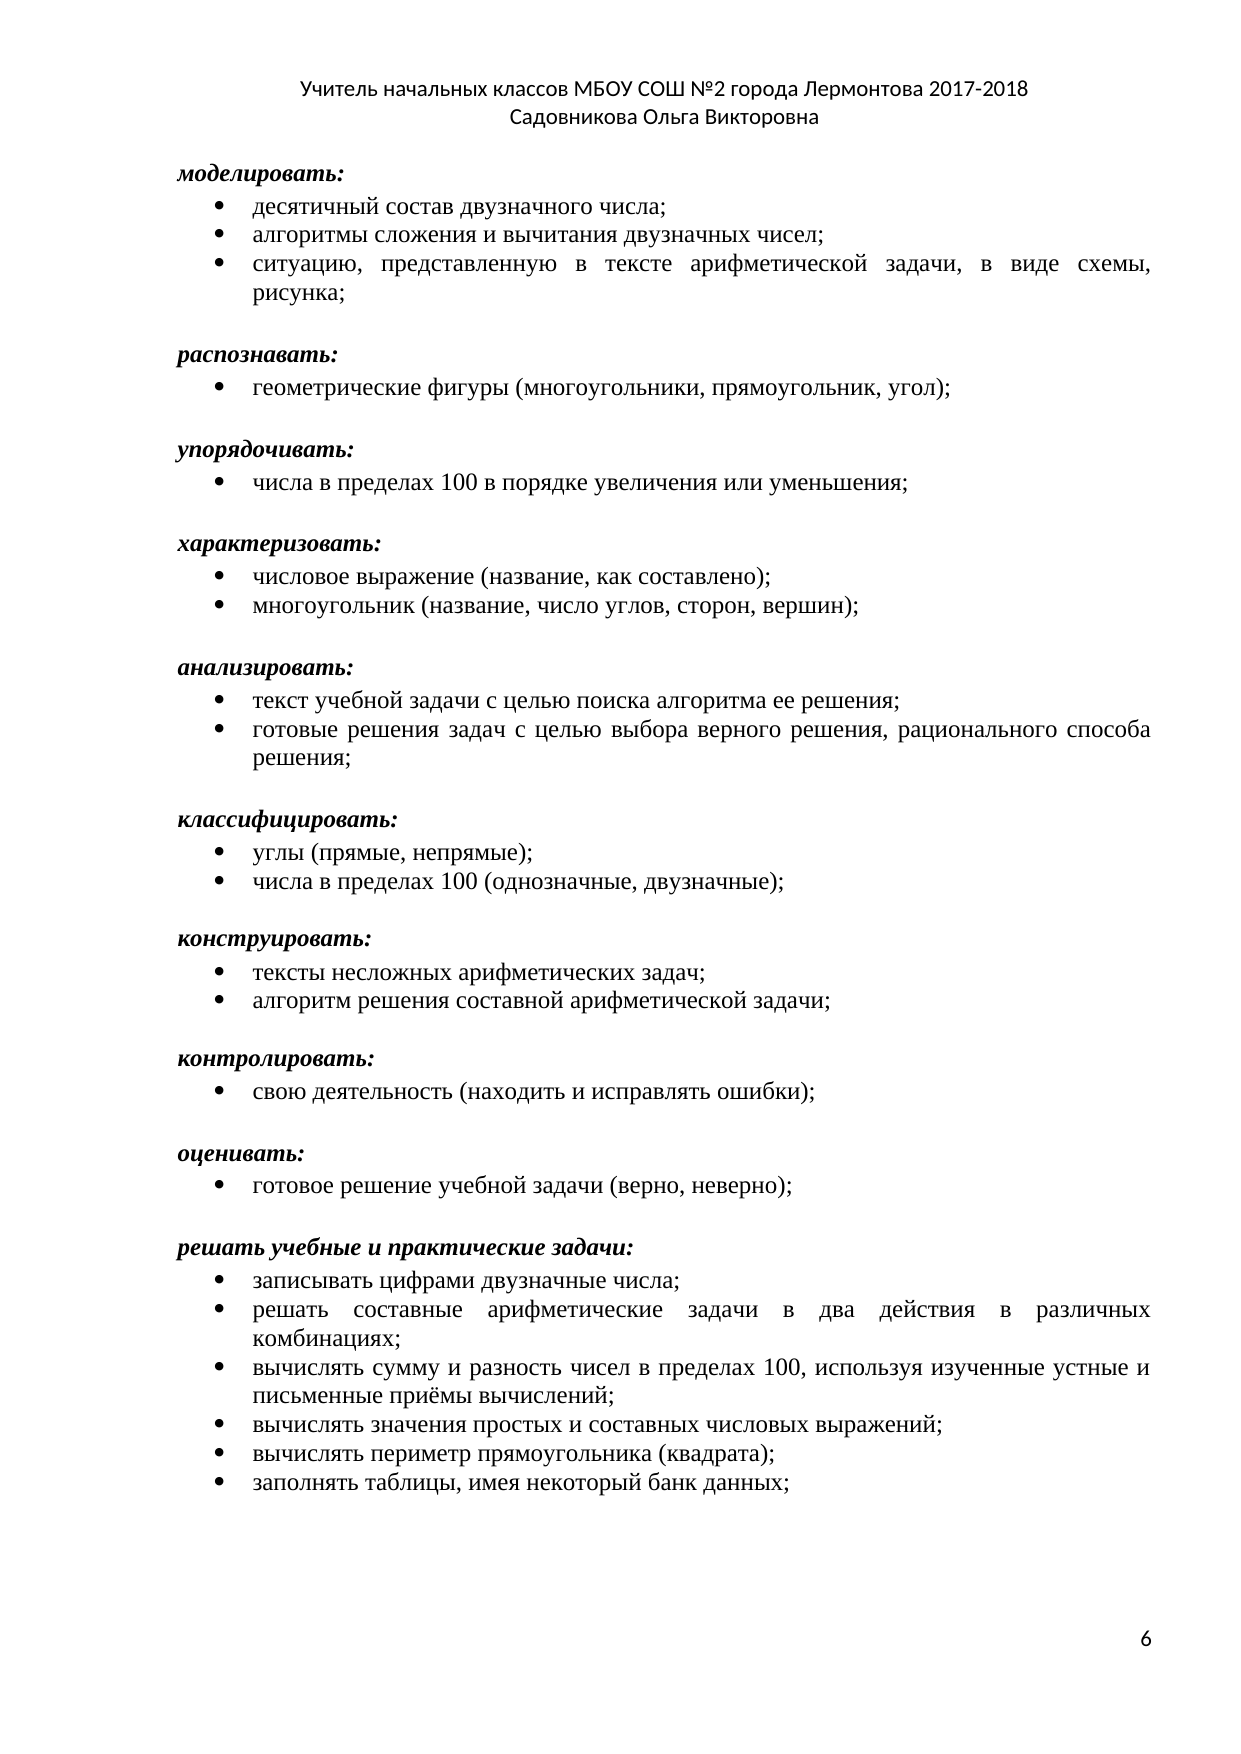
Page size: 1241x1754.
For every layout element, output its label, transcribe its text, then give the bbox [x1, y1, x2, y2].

text оценивать: [177, 1138, 1152, 1166]
text классифицировать: [177, 804, 1152, 833]
list числовое выражение (название, как составлено); [215, 561, 1152, 590]
text характеризовать: [177, 528, 1152, 557]
text анализировать: [177, 652, 1152, 681]
list свою деятельность (находить и исправлять ошибки); [215, 1076, 1152, 1104]
list вычислять значения простых и составных числовых выражений; [215, 1409, 1152, 1438]
list алгоритмы сложения и вычитания двузначных чисел; [215, 219, 1152, 248]
text распознавать: [177, 339, 1152, 368]
list готовые решения задач с целью выбора верного решения, рационального способа решения; [215, 714, 1152, 771]
text упорядочивать: [177, 434, 1152, 462]
list углы (прямые, непрямые); [215, 837, 1152, 866]
list решать составные арифметические задачи в два действия в различных комбинациях; [215, 1294, 1152, 1352]
text контролировать: [177, 1043, 1152, 1072]
list готовое решение учебной задачи (верно, неверно); [215, 1171, 1152, 1199]
list геометрические фигуры (многоугольники, прямоугольник, угол); [215, 372, 1152, 401]
list тексты несложных арифметических задач; [215, 957, 1152, 985]
text решать учебные и практические задачи: [177, 1232, 1152, 1261]
list вычислять периметр прямоугольника (квадрата); [215, 1438, 1152, 1467]
text моделировать: [177, 158, 1152, 187]
list текст учебной задачи с целью поиска алгоритма ее решения; [215, 685, 1152, 714]
list записывать цифрами двузначные числа; [215, 1265, 1152, 1294]
text конструировать: [177, 923, 1152, 952]
list десятичный состав двузначного числа; [215, 191, 1152, 219]
list числа в пределах 100 в порядке увеличения или уменьшения; [215, 467, 1152, 495]
list многоугольник (название, число углов, сторон, вершин); [215, 590, 1152, 619]
list алгоритм решения составной арифметической задачи; [215, 985, 1152, 1014]
list вычислять сумму и разность чисел в пределах 100, используя изученные устные и письменные приёмы вычислений; [215, 1352, 1152, 1409]
list заполнять таблицы, имея некоторый банк данных; [215, 1467, 1152, 1495]
list ситуацию, представленную в тексте арифметической задачи, в виде схемы, рисунка; [215, 248, 1152, 306]
list числа в пределах 100 (однозначные, двузначные); [215, 866, 1152, 895]
